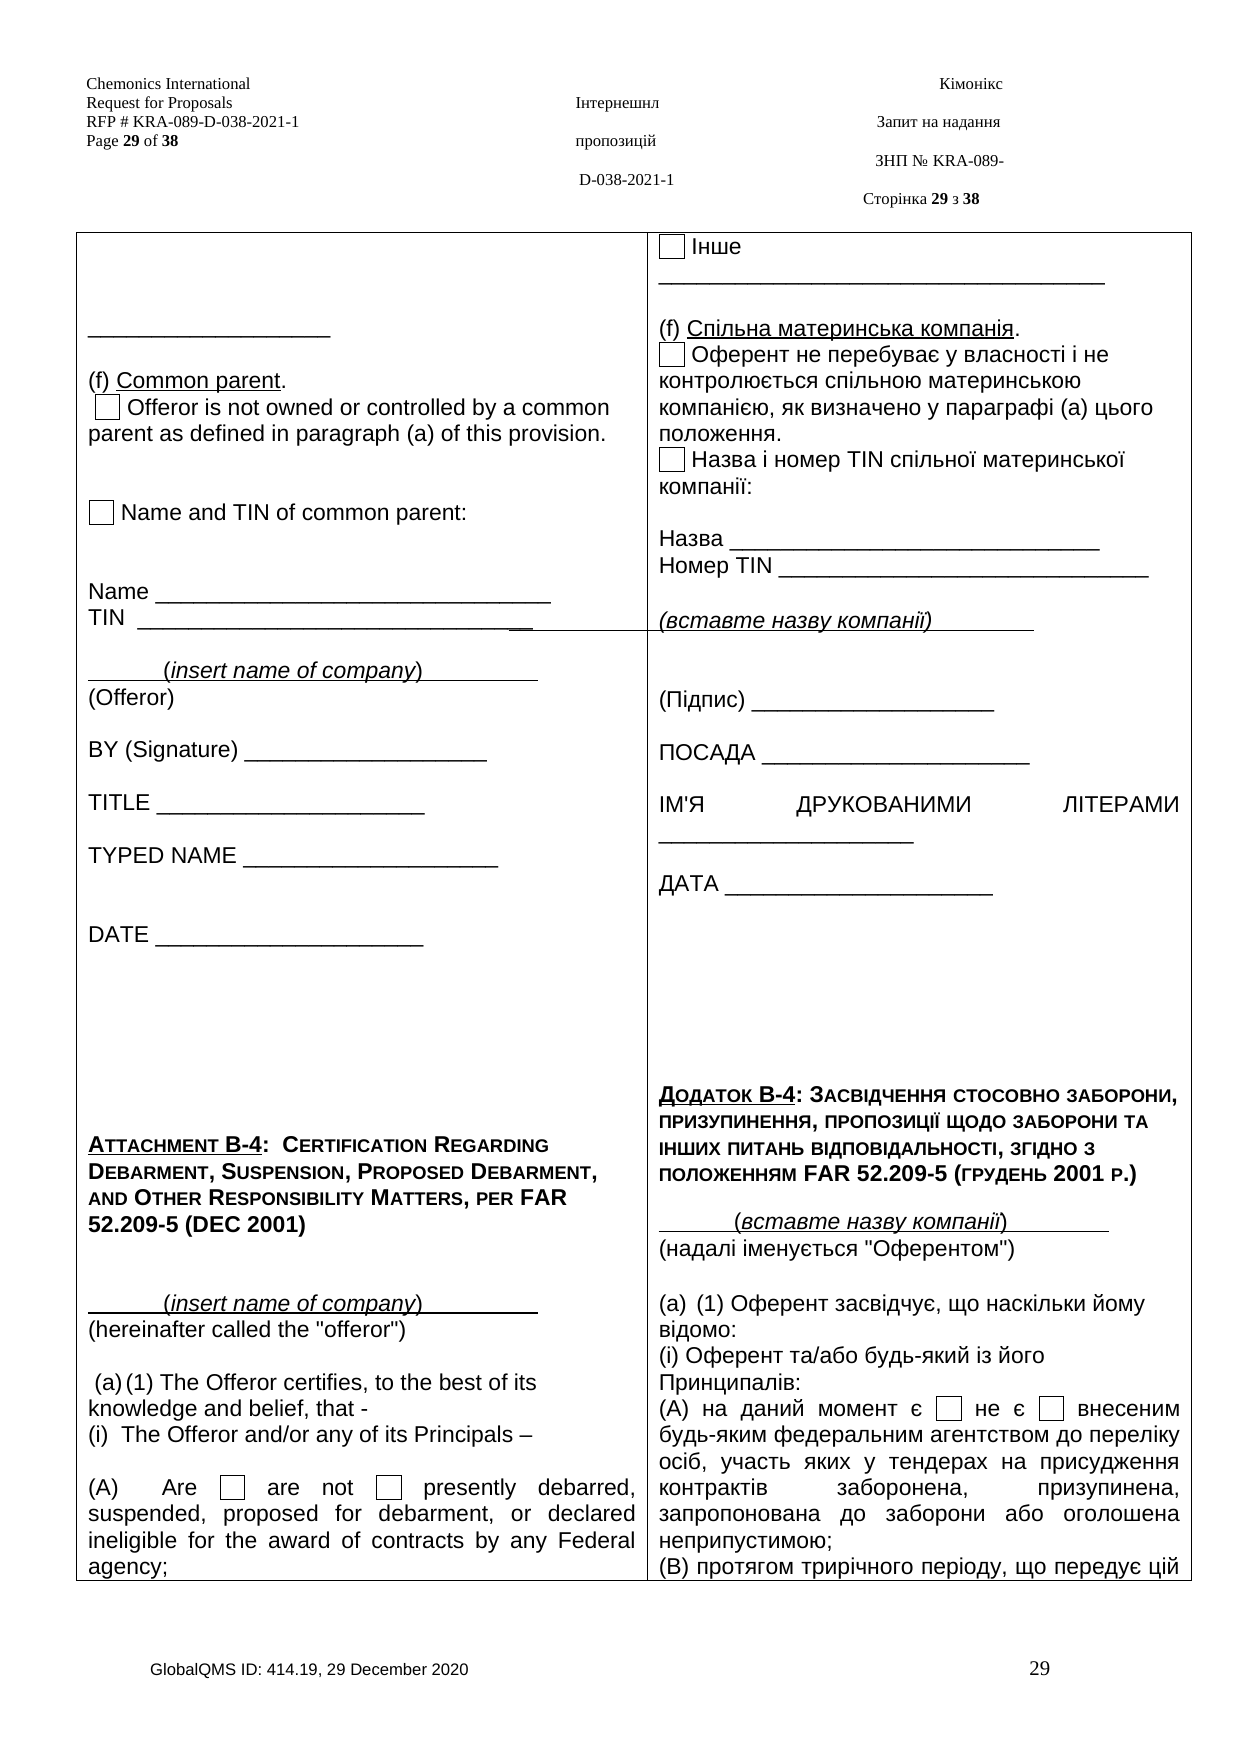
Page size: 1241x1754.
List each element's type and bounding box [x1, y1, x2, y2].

table_cell [77, 233, 647, 1579]
table_cell [648, 233, 1191, 1579]
